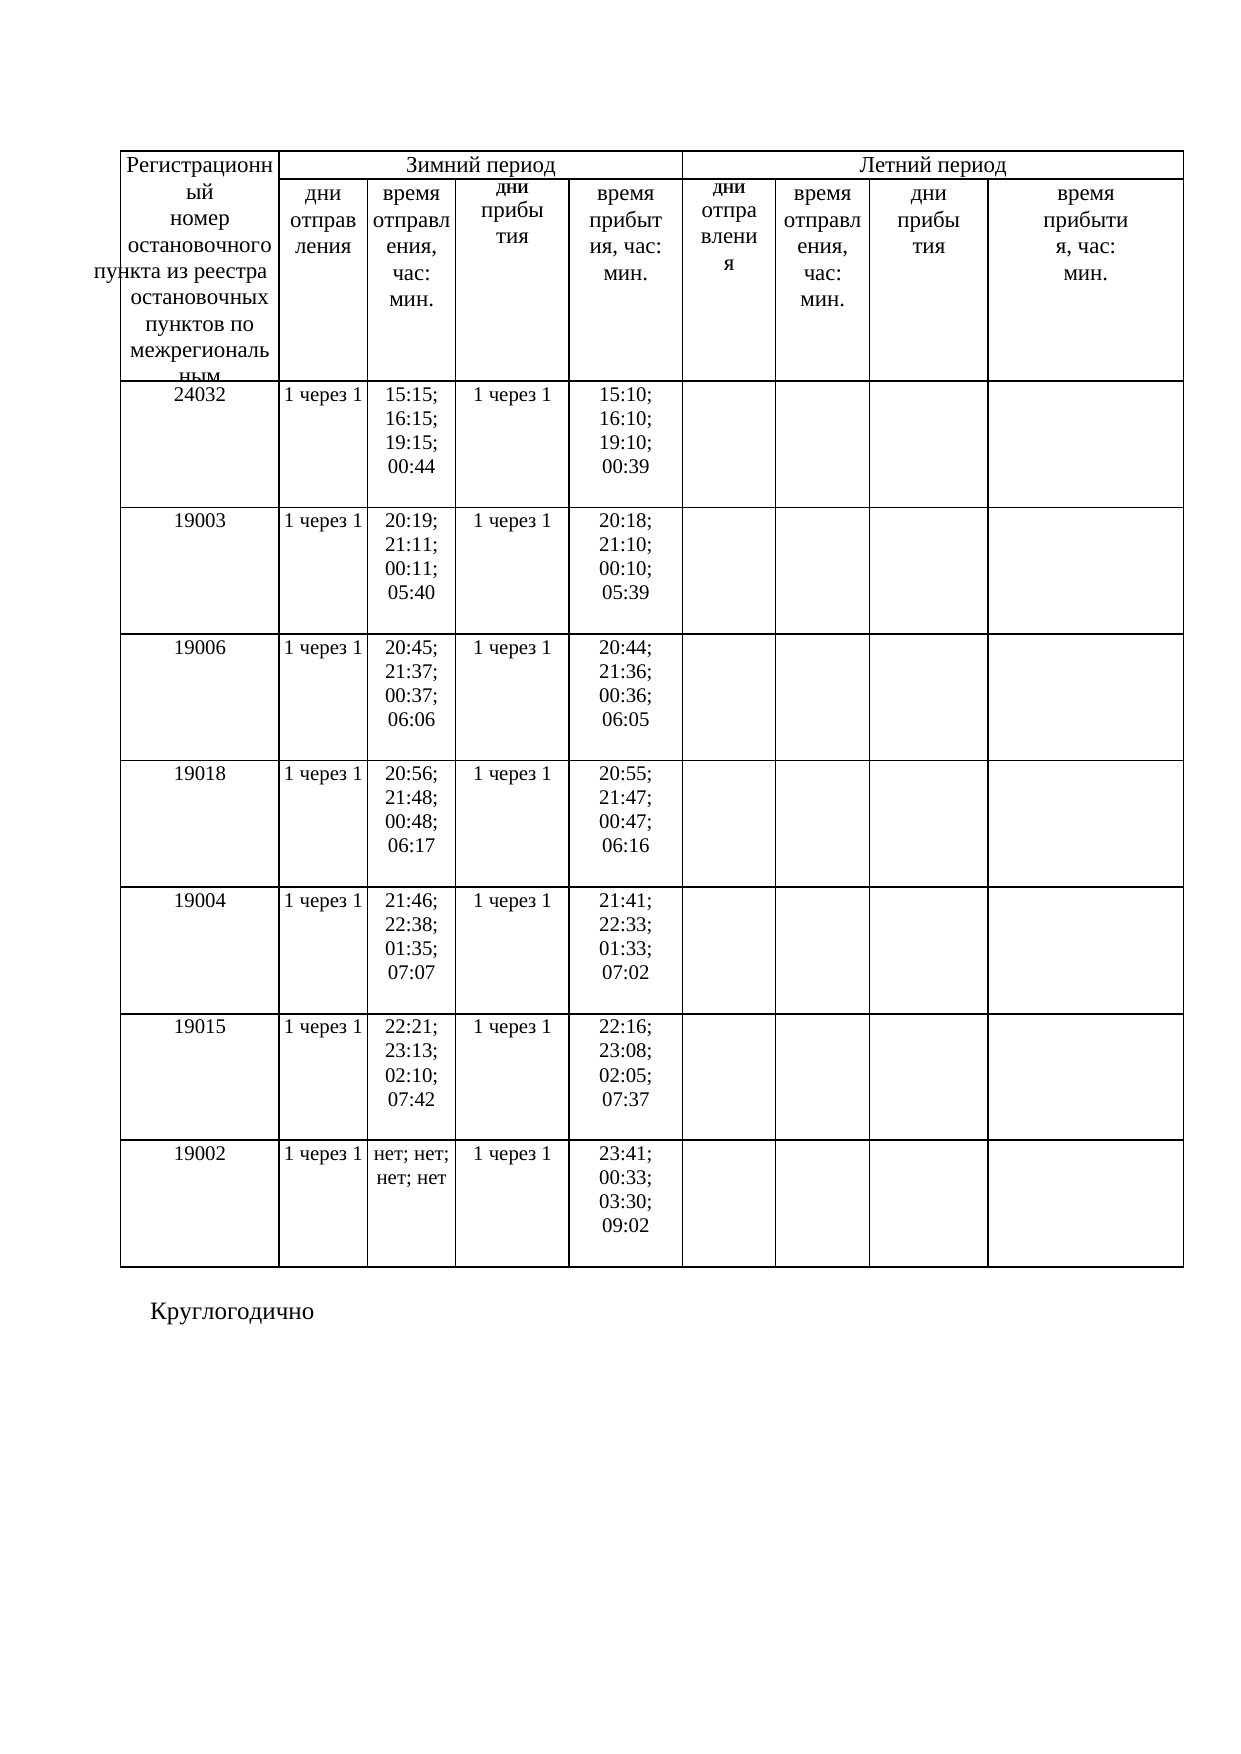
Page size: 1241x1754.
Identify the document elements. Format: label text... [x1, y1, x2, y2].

table_cell 1 через 1 [456, 1015, 568, 1139]
table_cell [683, 1015, 775, 1139]
table_cell 1 через 1 [280, 761, 367, 886]
table_cell [989, 1141, 1183, 1266]
table_cell [776, 888, 869, 1013]
table_cell 20:44; 21:36; 00:36; 06:05 [570, 635, 682, 760]
table_cell 1 через 1 [456, 635, 568, 760]
table_cell [989, 508, 1183, 633]
table_cell 19006 [121, 635, 278, 760]
table_cell нет; нет; нет; нет [368, 1141, 455, 1266]
table_cell 21:41; 22:33; 01:33; 07:02 [570, 888, 682, 1013]
table_cell 20:45; 21:37; 00:37; 06:06 [368, 635, 455, 760]
table_cell 22:16; 23:08; 02:05; 07:37 [570, 1015, 682, 1139]
table_cell 1 через 1 [280, 1141, 367, 1266]
table_cell [683, 761, 775, 886]
table_cell 15:10; 16:10; 19:10; 00:39 [570, 382, 682, 507]
table_cell 20:18; 21:10; 00:10; 05:39 [570, 508, 682, 633]
table_header Летний период [683, 152, 1183, 178]
table_cell [989, 888, 1183, 1013]
text Круглогодично [150, 1296, 1090, 1325]
table_cell время прибыт ия, час: мин. [570, 180, 682, 380]
table_cell [683, 1141, 775, 1266]
table_cell время отправл ения, час: мин. [776, 180, 869, 380]
table_cell [870, 508, 987, 633]
table_cell 15:15; 16:15; 19:15; 00:44 [368, 382, 455, 507]
table_cell [683, 382, 775, 507]
table_cell [683, 888, 775, 1013]
table_cell [989, 635, 1183, 760]
table_cell [776, 382, 869, 507]
table_cell дни прибы тия [870, 180, 987, 380]
table_cell 19018 [121, 761, 278, 886]
table_cell 1 через 1 [280, 508, 367, 633]
table_cell 1 через 1 [280, 635, 367, 760]
table_cell 1 через 1 [456, 1141, 568, 1266]
table_cell [683, 508, 775, 633]
table_cell [870, 1141, 987, 1266]
table_cell [776, 1015, 869, 1139]
table_cell 21:46; 22:38; 01:35; 07:07 [368, 888, 455, 1013]
table_header Зимний период [280, 152, 682, 178]
table_cell время прибыти я, час: мин. [989, 180, 1183, 380]
table_cell время отправл ения, час: мин. [368, 180, 455, 380]
table_cell [989, 1015, 1183, 1139]
table_cell 24032 [121, 382, 278, 507]
table_cell 1 через 1 [456, 888, 568, 1013]
table_cell ДНИ отпра влени я [683, 180, 775, 380]
table_cell 1 через 1 [280, 888, 367, 1013]
table_cell 1 через 1 [456, 508, 568, 633]
table_cell [870, 888, 987, 1013]
table_cell 19002 [121, 1141, 278, 1266]
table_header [121, 152, 278, 380]
table_cell [989, 382, 1183, 507]
table_cell [870, 1015, 987, 1139]
table_cell 19004 [121, 888, 278, 1013]
table_cell 19003 [121, 508, 278, 633]
table_cell 20:56; 21:48; 00:48; 06:17 [368, 761, 455, 886]
table_cell 1 через 1 [456, 382, 568, 507]
table_cell [870, 635, 987, 760]
table_cell 20:19; 21:11; 00:11; 05:40 [368, 508, 455, 633]
table_cell ДНИ прибы тия [456, 180, 568, 380]
table_cell [776, 508, 869, 633]
table_cell [870, 761, 987, 886]
table_cell [776, 635, 869, 760]
table_cell 22:21; 23:13; 02:10; 07:42 [368, 1015, 455, 1139]
table_cell [683, 635, 775, 760]
table_cell [776, 1141, 869, 1266]
table_cell [870, 382, 987, 507]
table_cell 23:41; 00:33; 03:30; 09:02 [570, 1141, 682, 1266]
table_cell дни отправ ления [280, 180, 367, 380]
table_cell 1 через 1 [280, 382, 367, 507]
table_cell [776, 761, 869, 886]
table_cell 1 через 1 [280, 1015, 367, 1139]
table_cell [989, 761, 1183, 886]
table_cell 19015 [121, 1015, 278, 1139]
table_cell 20:55; 21:47; 00:47; 06:16 [570, 761, 682, 886]
table_cell 1 через 1 [456, 761, 568, 886]
